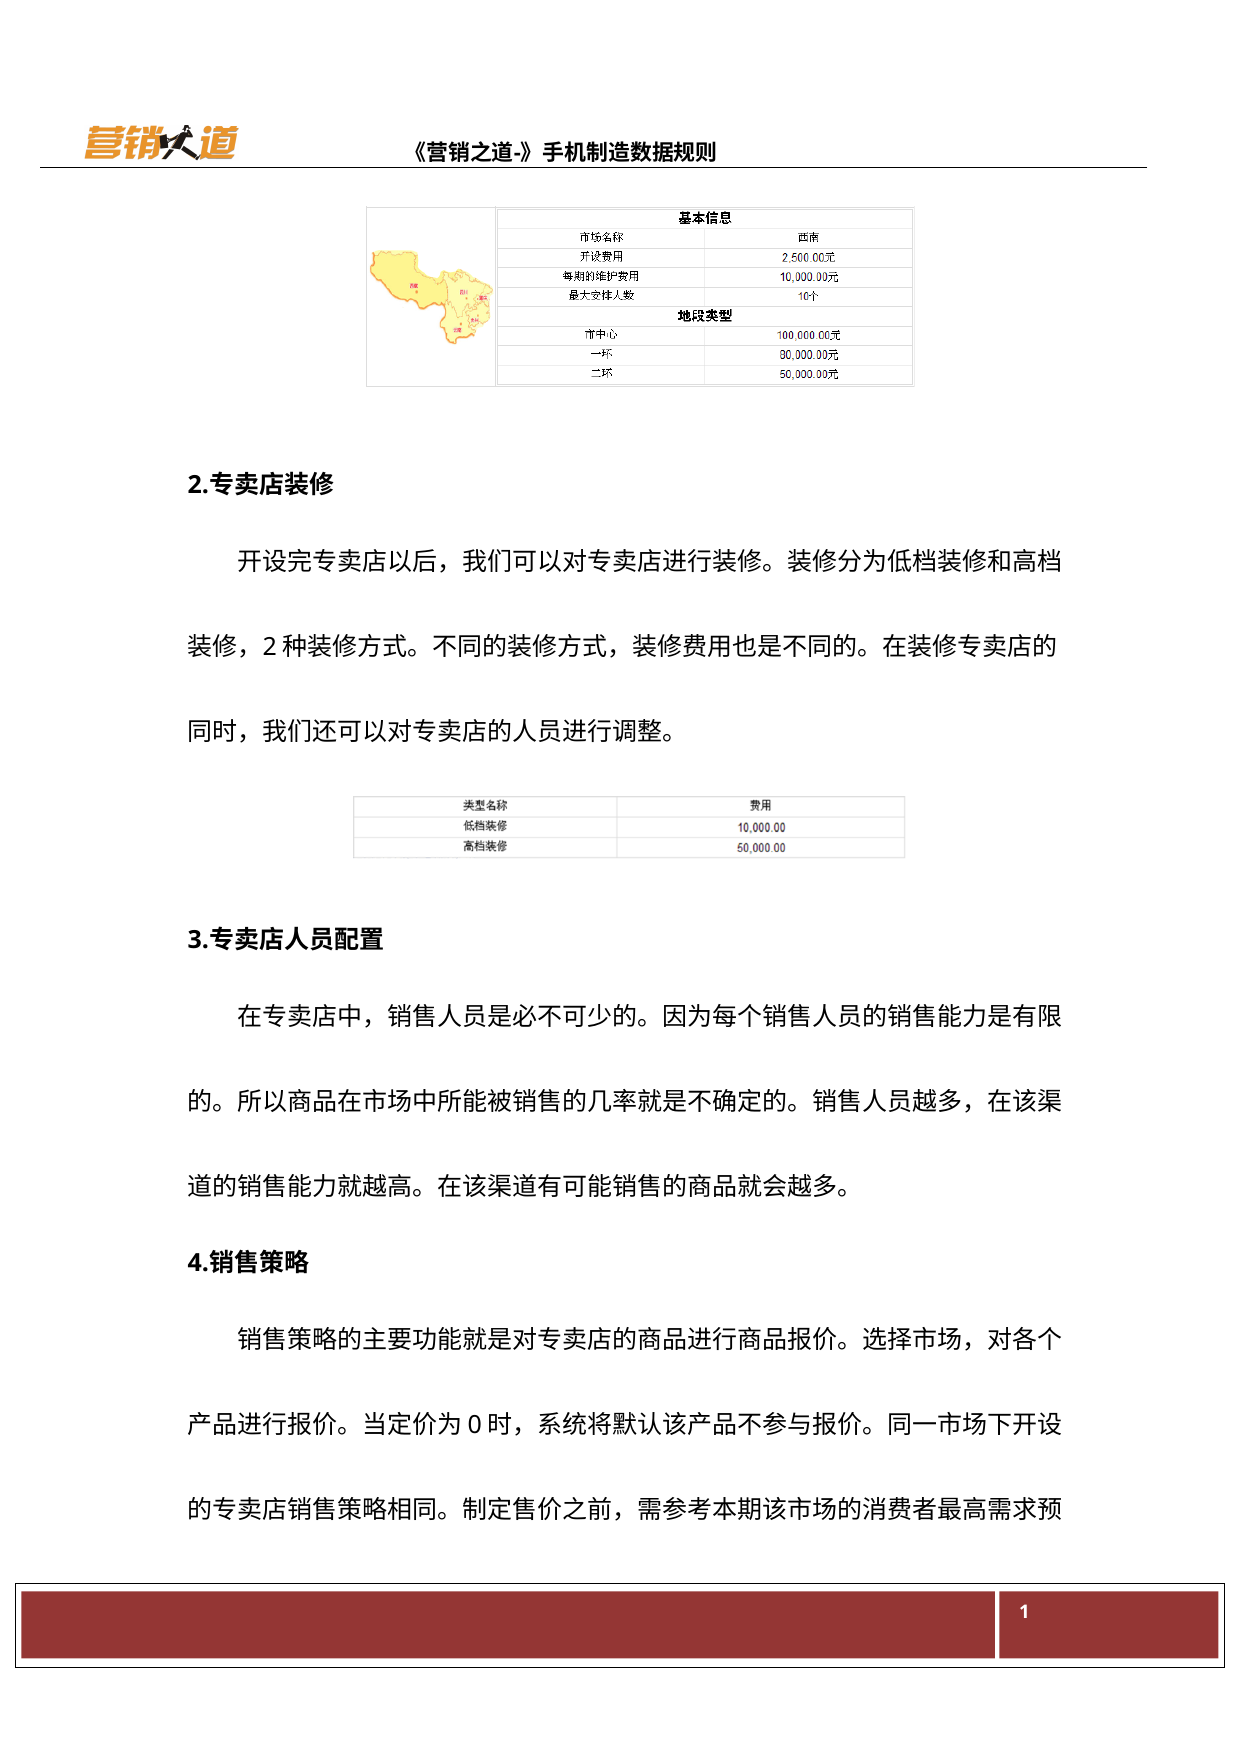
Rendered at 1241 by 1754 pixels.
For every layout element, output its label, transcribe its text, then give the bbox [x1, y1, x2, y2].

picture [84, 125, 239, 161]
text 在专卖店中，销售人员是必不可少的。因为每个销售人员的销售能力是有限的。所以商品在市场中所能被销售的几率就是不确定的。销售人员越多，在该渠道的销售能力就越高。在该渠道有可能销售的商品就会越多。 [187, 980, 1071, 1218]
picture [365, 206, 915, 388]
text 3.专卖店人员配置 [187, 903, 1071, 971]
text 开设完专卖店以后，我们可以对专卖店进行装修。装修分为低档装修和高档装修，2种装修方式。不同的装修方式，装修费用也是不同的。在装修专卖店的同时，我们还可以对专卖店的人员进行调整。 [187, 525, 1071, 763]
picture [353, 796, 906, 859]
text 销售策略的主要功能就是对专卖店的商品进行商品报价。选择市场，对各个产品进行报价。当定价为0时，系统将默认该产品不参与报价。同一市场下开设的专卖店销售策略相同。制定售价之前，需参考本期该市场的消费者最高需求预算，超过消费者最高预算的报价将不被消费者所接受。 [187, 1304, 1071, 1542]
text 2.专卖店装修 [187, 448, 1071, 516]
text 4.销售策略 [187, 1227, 1071, 1295]
